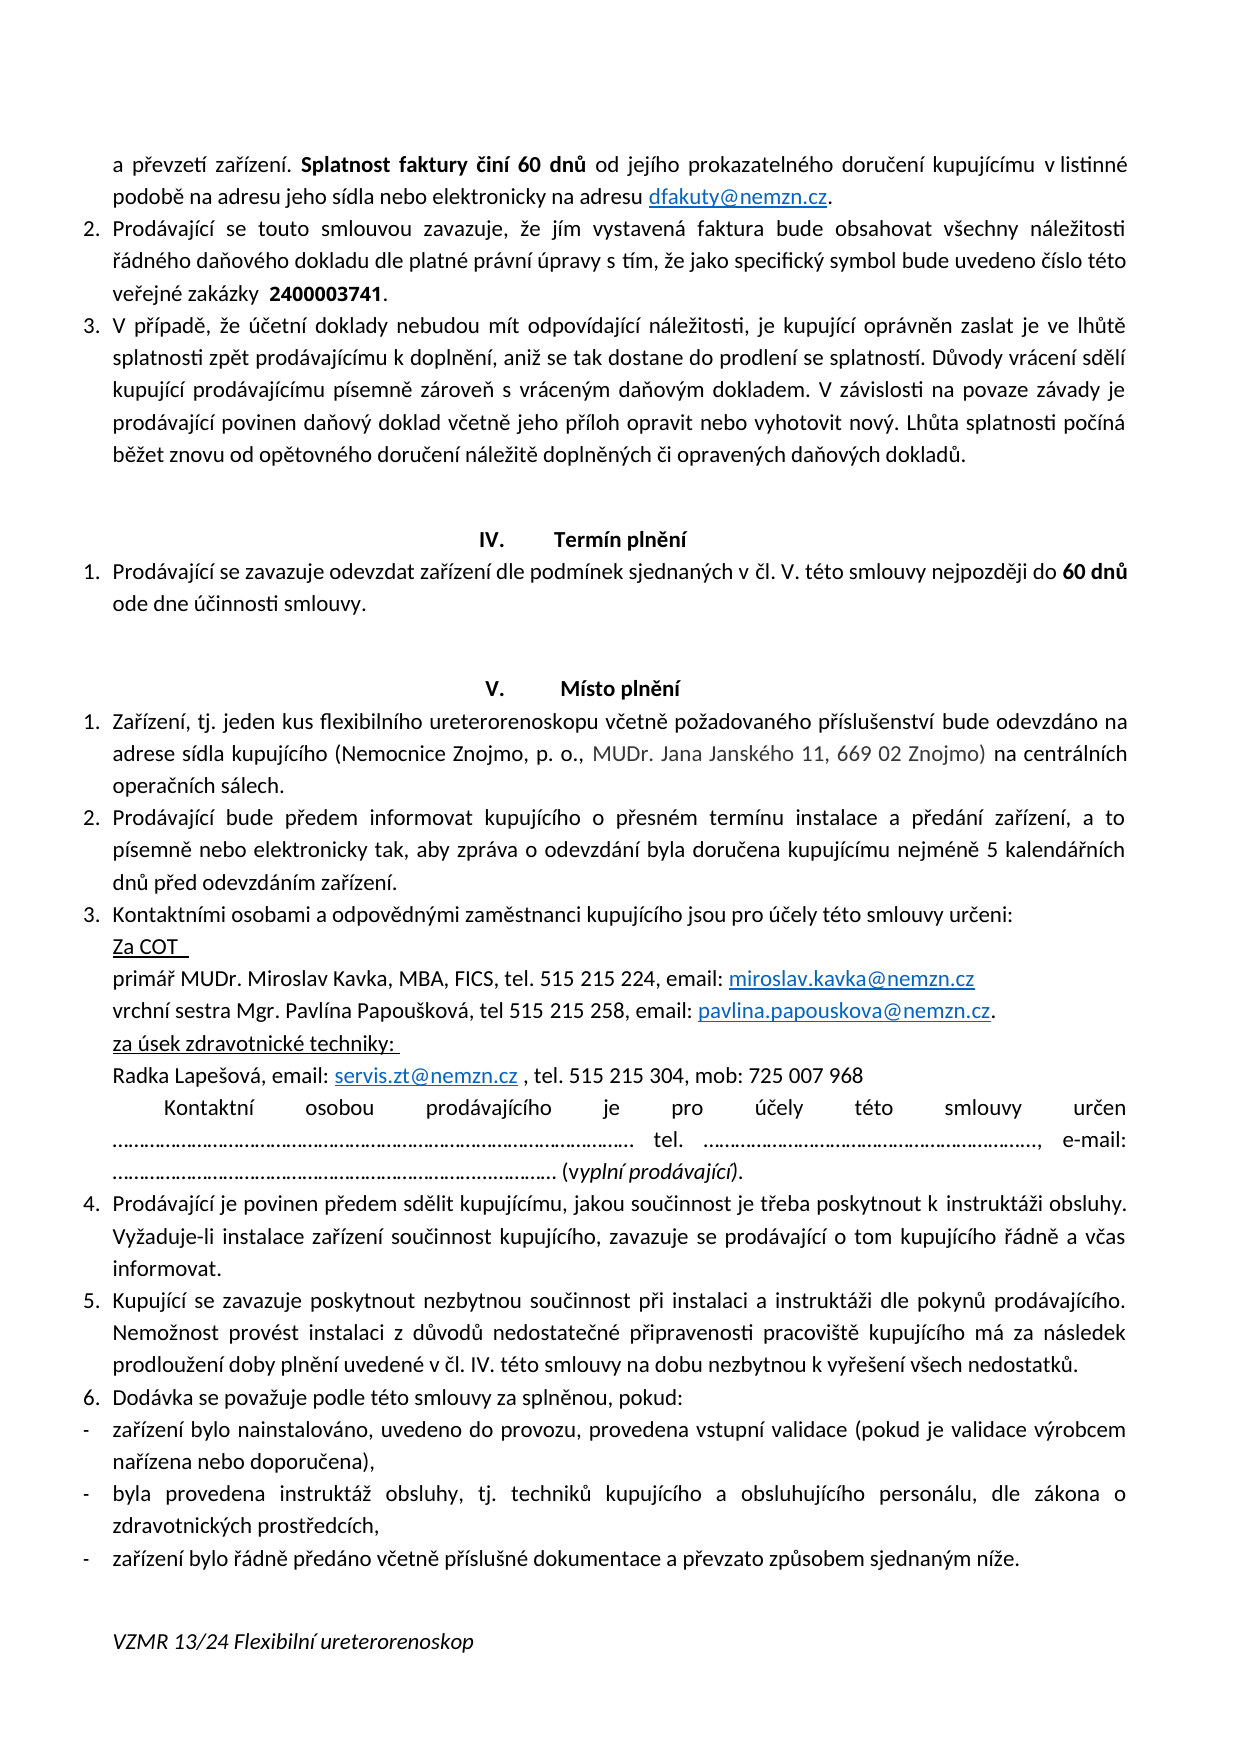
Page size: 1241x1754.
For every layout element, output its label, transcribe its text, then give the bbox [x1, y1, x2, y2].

list Prodávající je povinen předem sdělit kupujícímu, jakou součinnost je třeba poskytnout k instruktáži obsluhy. Vyžaduje-li instalace zařízení součinnost kupujícího, zavazuje se prodávající o tom kupujícího řádně a včas informovat. [83, 1189, 1128, 1282]
text Kontaktní osobou prodávajícího je pro účely této smlouvy určen ……………………………………………………………………………………… tel. ……………………………………………………..., e-mail: ……………………………………………………………...………… (vyplní prodávající). [112, 1093, 1128, 1185]
list Kontaktními osobami a odpovědnými zaměstnanci kupujícího jsou pro účely této smlouvy určeni: [83, 900, 1128, 928]
list Prodávající se zavazuje odevzdat zařízení dle podmínek sjednaných v čl. V. této smlouvy nejpozději do 60 dnů ode dne účinnosti smlouvy. [83, 557, 1128, 617]
text vrchní sestra Mgr. Pavlína Papoušková, tel 515 215 258, email: pavlina.papouskova@nemzn.cz. [112, 996, 1128, 1024]
list V případě, že účetní doklady nebudou mít odpovídající náležitosti, je kupující oprávněn zaslat je ve lhůtě splatnosti zpět prodávajícímu k doplnění, aniž se tak dostane do prodlení se splatností. Důvody vrácení sdělí kupující prodávajícímu písemně zároveň s vráceným daňovým dokladem. V závislosti na povaze závady je prodávající povinen daňový doklad včetně jeho příloh opravit nebo vyhotovit nový. Lhůta splatnosti počíná běžet znovu od opětovného doručení náležitě doplněných či opravených daňových dokladů. [83, 311, 1128, 468]
list Dodávka se považuje podle této smlouvy za splněnou, pokud: [83, 1383, 1128, 1411]
list Místo plnění [37, 674, 1128, 703]
text Za COT [112, 932, 1128, 960]
text Radka Lapešová, email: servis.zt@nemzn.cz , tel. 515 215 304, mob: 725 007 968 [112, 1061, 1128, 1089]
list Termín plnění [37, 525, 1128, 553]
list byla provedena instruktáž obsluhy, tj. techniků kupujícího a obsluhujícího personálu, dle zákona o zdravotnických prostředcích, [83, 1479, 1128, 1539]
list Kupující se zavazuje poskytnout nezbytnou součinnost při instalaci a instruktáži dle pokynů prodávajícího. Nemožnost provést instalaci z důvodů nedostatečné připravenosti pracoviště kupujícího má za následek prodloužení doby plnění uvedené v čl. IV. této smlouvy na dobu nezbytnou k vyřešení všech nedostatků. [83, 1286, 1128, 1378]
text za úsek zdravotnické techniky: [112, 1029, 1128, 1057]
list Prodávající bude předem informovat kupujícího o přesném termínu instalace a předání zařízení, a to písemně nebo elektronicky tak, aby zpráva o odevzdání byla doručena kupujícímu nejméně 5 kalendářních dnů před odevzdáním zařízení. [83, 803, 1128, 896]
list Prodávající se touto smlouvou zavazuje, že jím vystavená faktura bude obsahovat všechny náležitosti řádného daňového dokladu dle platné právní úpravy s tím, že jako specifický symbol bude uvedeno číslo této veřejné zakázky 2400003741. [83, 214, 1128, 307]
list zařízení bylo řádně předáno včetně příslušné dokumentace a převzato způsobem sjednaným níže. [83, 1544, 1128, 1572]
list zařízení bylo nainstalováno, uvedeno do provozu, provedena vstupní validace (pokud je validace výrobcem nařízena nebo doporučena), [83, 1415, 1128, 1475]
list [83, 150, 1128, 210]
list Zařízení, tj. jeden kus flexibilního ureterorenoskopu včetně požadovaného příslušenství bude odevzdáno na adrese sídla kupujícího (Nemocnice Znojmo, p. o., MUDr. Jana Janského 11, 669 02 Znojmo) na centrálních operačních sálech. [83, 707, 1128, 799]
text primář MUDr. Miroslav Kavka, MBA, FICS, tel. 515 215 224, email: miroslav.kavka@nemzn.cz [112, 964, 1128, 992]
